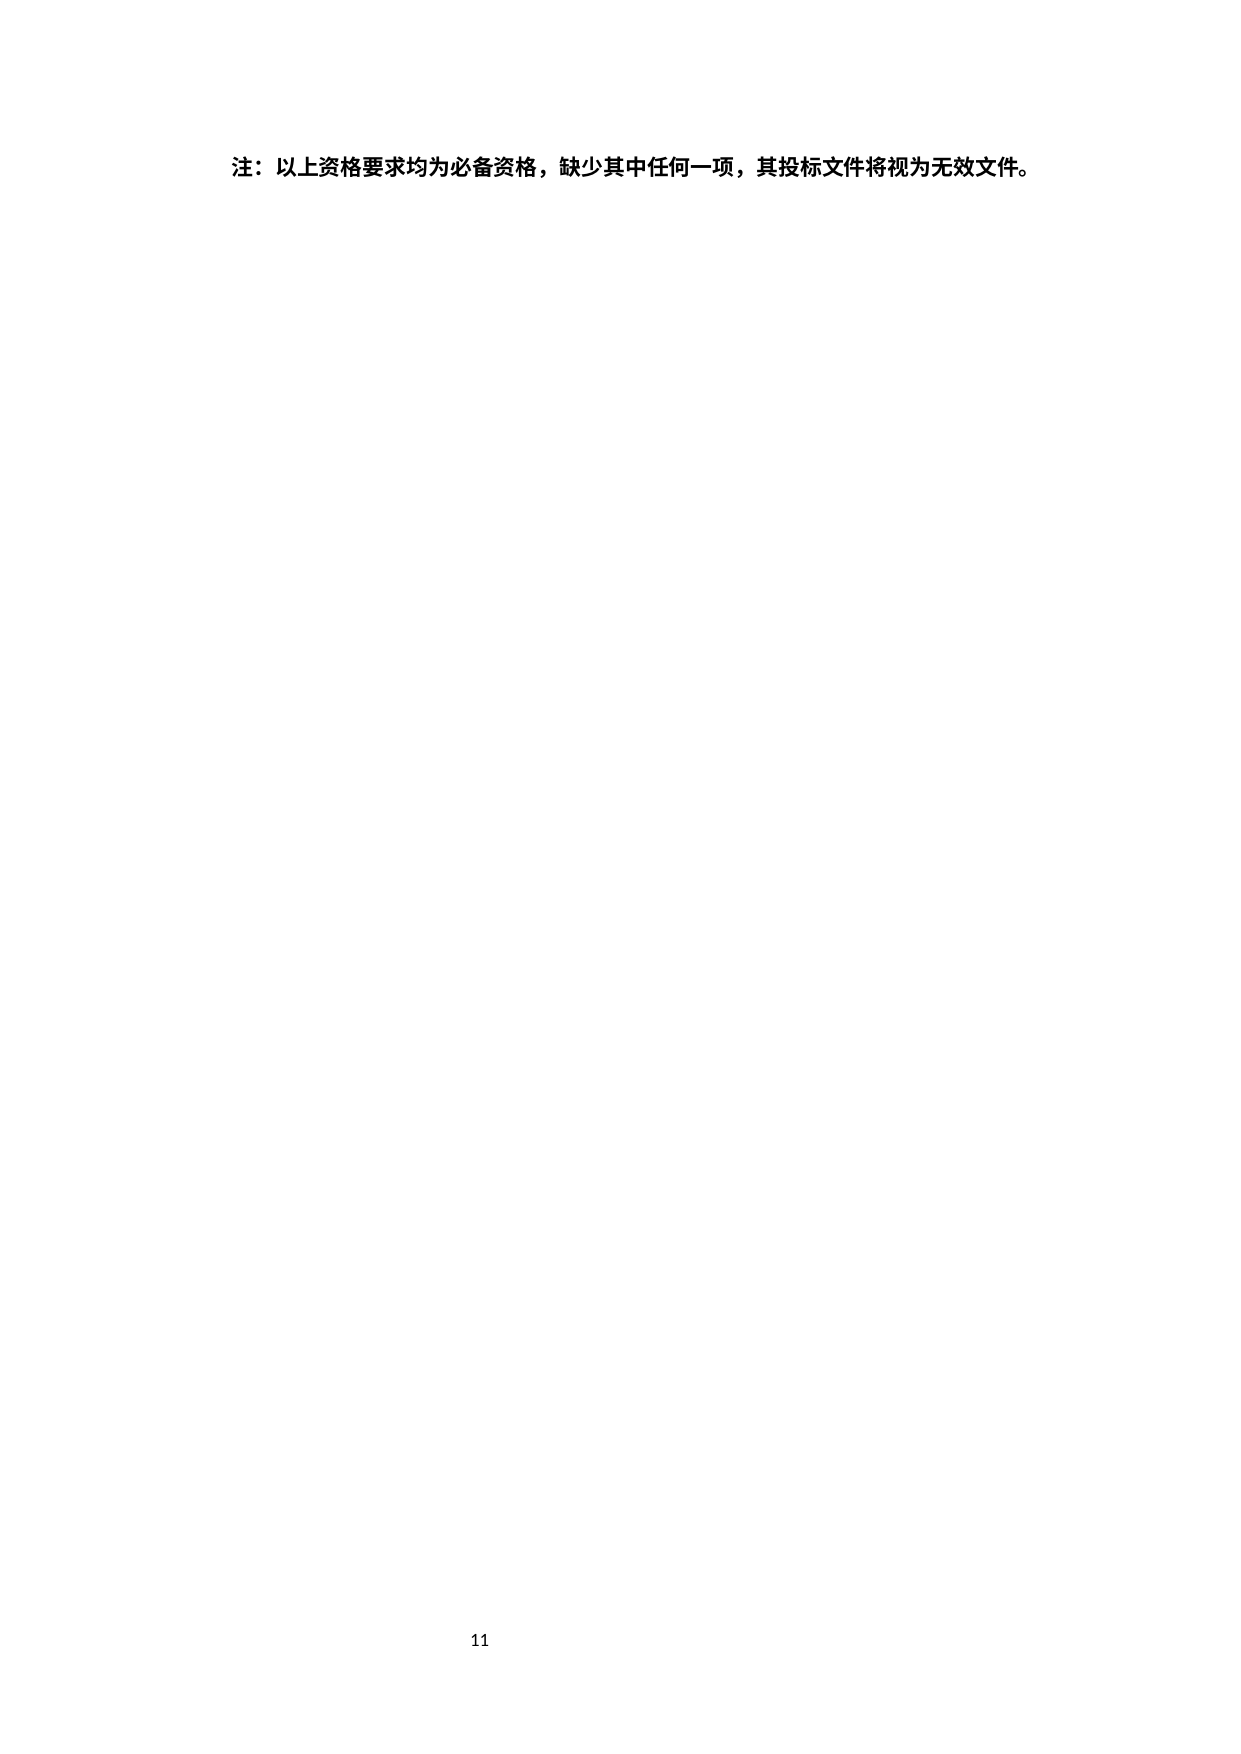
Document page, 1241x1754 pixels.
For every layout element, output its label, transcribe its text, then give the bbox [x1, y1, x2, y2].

text 注：以上资格要求均为必备资格，缺少其中任何一项，其投标文件将视为无效文件。 [187, 150, 1053, 182]
